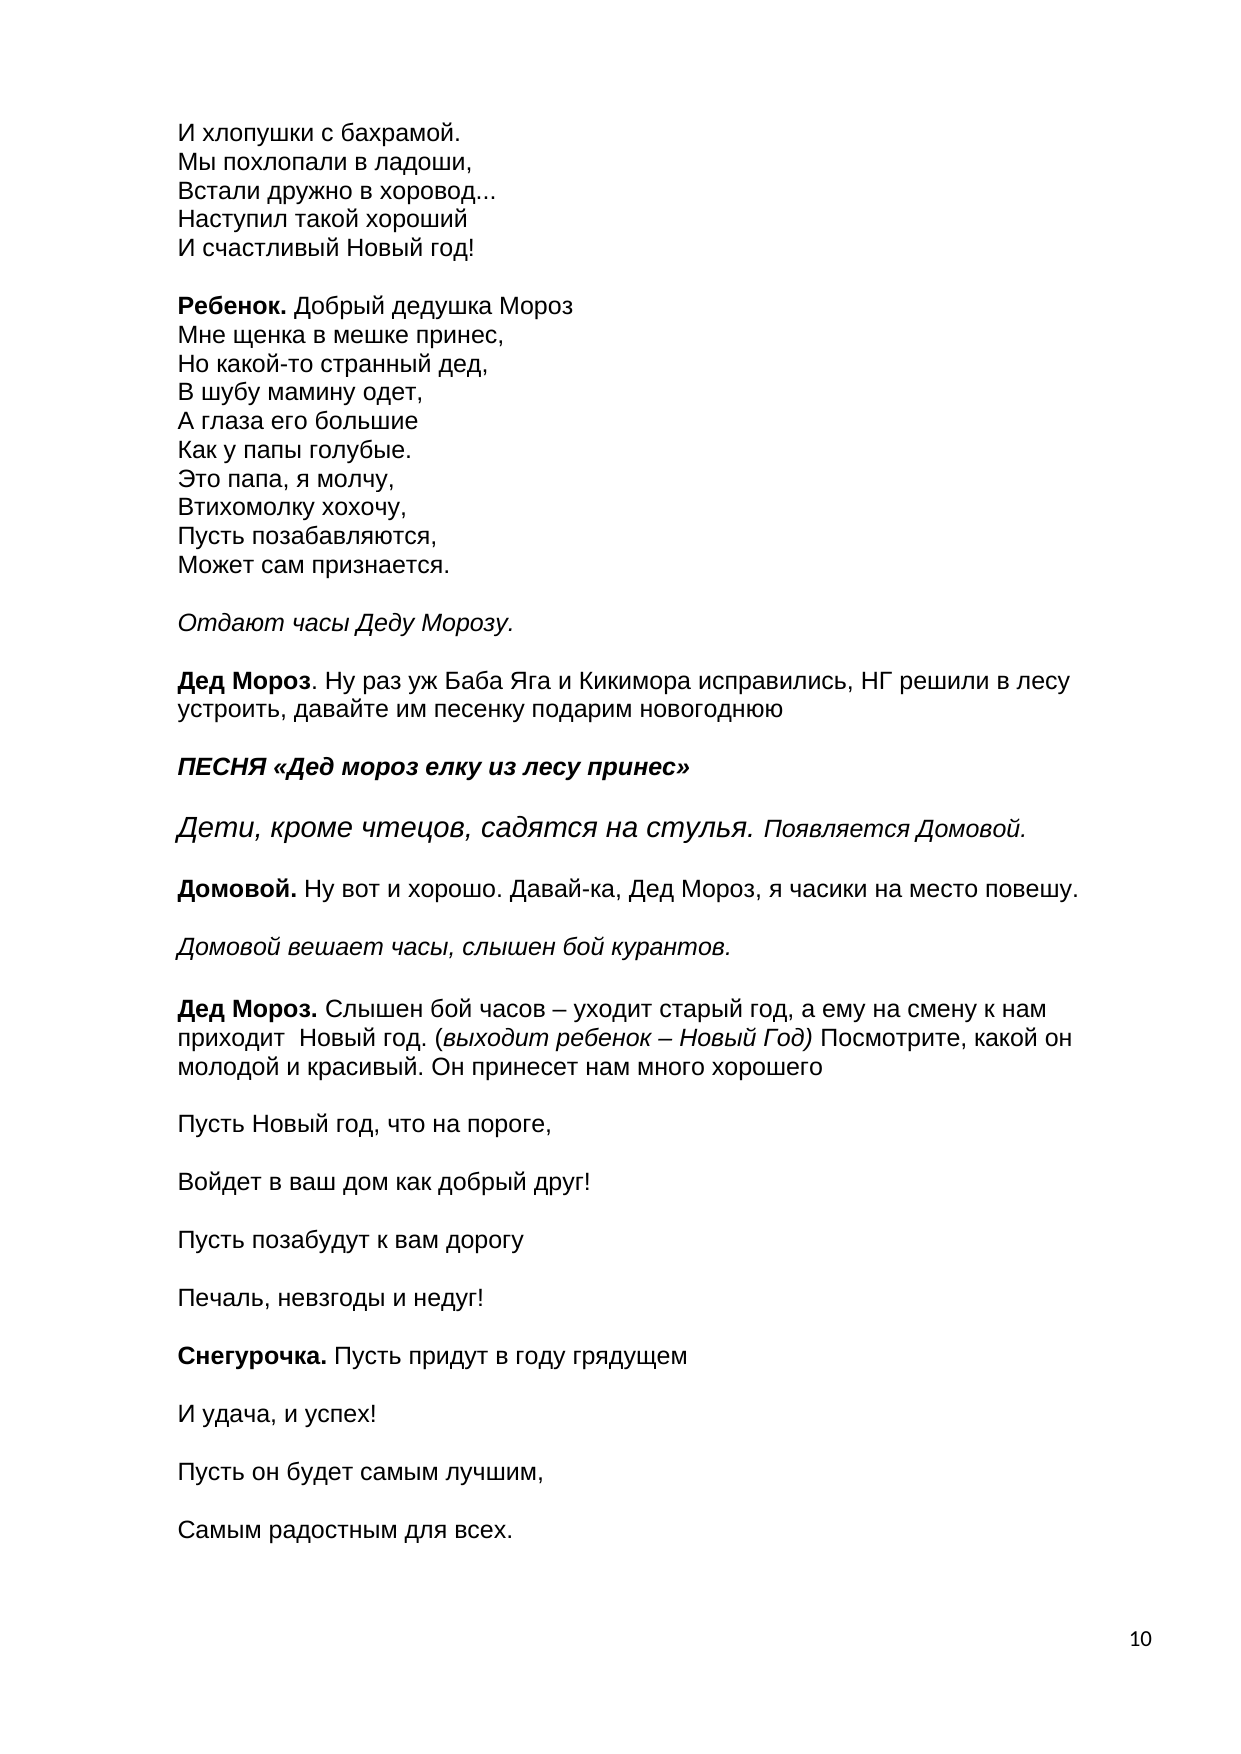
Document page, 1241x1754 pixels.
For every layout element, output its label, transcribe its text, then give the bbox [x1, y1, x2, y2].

text Наступил такой хороший [177, 204, 1152, 233]
text Снегурочка. Пусть придут в году грядущем [177, 1341, 1152, 1370]
text Войдет в ваш дом как добрый друг! [177, 1167, 1152, 1196]
text Пусть он будет самым лучшим, [177, 1457, 1152, 1486]
text И удача, и успех! [177, 1399, 1152, 1428]
text Домовой. Ну вот и хорошо. Давай-ка, Дед Мороз, я часики на место повешу. [177, 874, 1152, 902]
text Отдают часы Деду Морозу. [177, 608, 1152, 636]
text Печаль, невзгоды и недуг! [177, 1283, 1152, 1312]
text Домовой вешает часы, слышен бой курантов. [177, 932, 1152, 961]
text И хлопушки с бахрамой. [177, 118, 1152, 147]
text И счастливый Новый год! [177, 233, 1152, 262]
text Дети, кроме чтецов, садятся на стулья. Появляется Домовой. [177, 810, 1152, 844]
text Дед Мороз. Слышен бой часов – уходит старый год, а ему на смену к нам приходит Новый год. (выходит ребенок – Новый Год) Посмотрите, какой он молодой и красивый. Он принесет нам много хорошего [177, 994, 1152, 1080]
text Мы похлопали в ладоши, [177, 147, 1152, 176]
text Самым радостным для всех. [177, 1515, 1152, 1543]
text ПЕСНЯ «Дед мороз елку из лесу принес» [177, 752, 1152, 781]
text Пусть позабудут к вам дорогу [177, 1225, 1152, 1254]
text Дед Мороз. Ну раз уж Баба Яга и Кикимора исправились, НГ решили в лесу устроить, давайте им песенку подарим новогоднюю [177, 666, 1152, 723]
text Встали дружно в хоровод... [177, 176, 1152, 204]
text Ребенок. Добрый дедушка Мороз Мне щенка в мешке принес, Но какой-то странный дед, В шубу мамину одет, А глаза его большие Как у папы голубые. Это папа, я молчу, Втихомолку хохочу, Пусть позабавляются, Может сам признается. [177, 291, 1152, 578]
text Пусть Новый год, что на пороге, [177, 1109, 1152, 1138]
